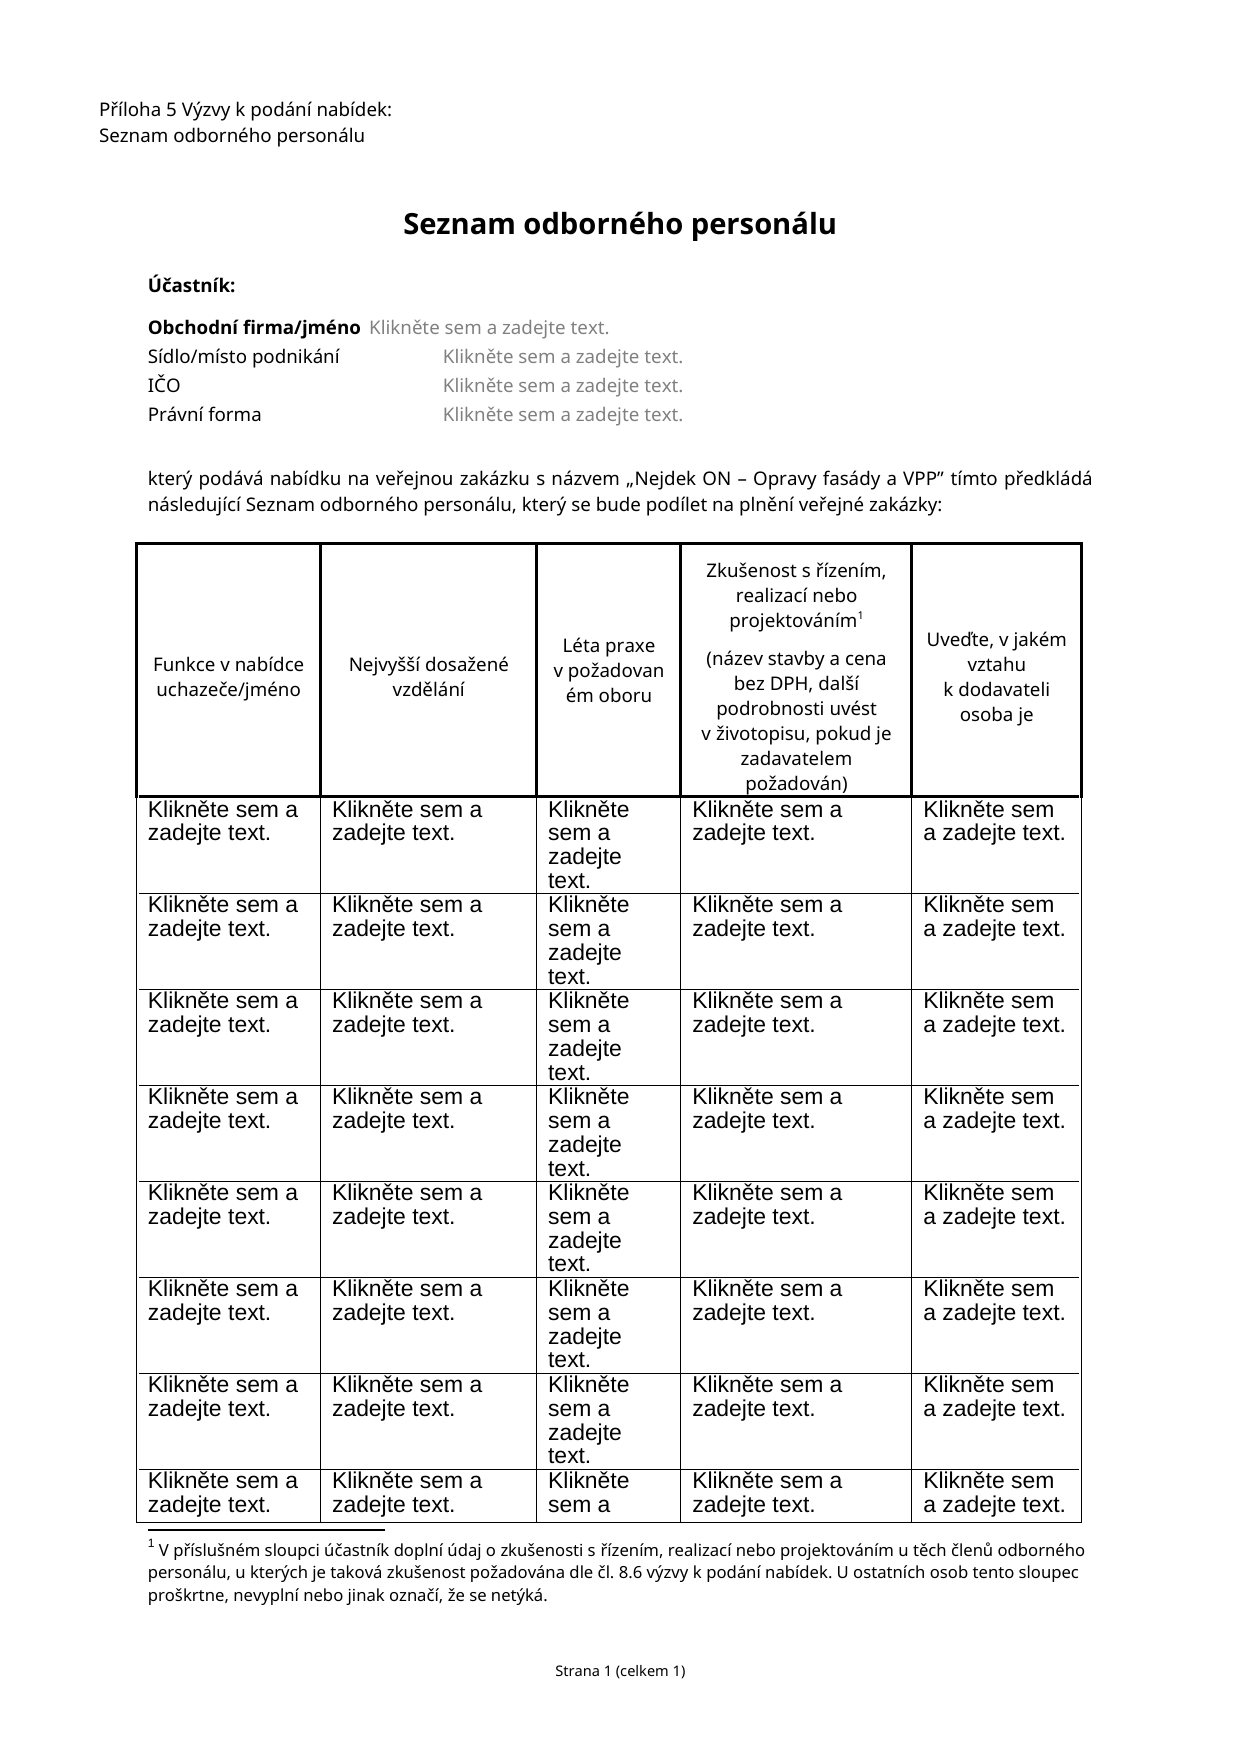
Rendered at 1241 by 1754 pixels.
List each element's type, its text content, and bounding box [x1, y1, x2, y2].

text Sídlo/místo podnikání [148, 340, 1093, 369]
text IČO [148, 369, 1093, 398]
text který podává nabídku na veřejnou zakázku s názvem „Nejdek ON – Opravy fasády a VPP” tímto předkládá následující Seznam odborného personálu, který se bude podílet na plnění veřejné zakázky: [148, 465, 1093, 516]
text Právní forma [148, 398, 1093, 427]
table_header Nejvyšší dosažené vzdělání [322, 545, 535, 795]
text Obchodní firma/jméno [148, 311, 1093, 340]
title Seznam odborného personálu [148, 203, 1093, 243]
table_header Zkušenost s řízením, realizací nebo projektováním (název stavby a cena bez DPH, další podrobnosti uvést v životopisu, pokud je zadavatelem požadován) [682, 545, 910, 795]
table_header Léta praxe v požadovaném oboru [538, 545, 679, 795]
text Účastník: [148, 268, 1093, 299]
table_header Uveďte, v jakém vztahu k dodavateli osoba je [913, 545, 1080, 795]
table_header Funkce v nabídce uchazeče/jméno [138, 545, 319, 795]
